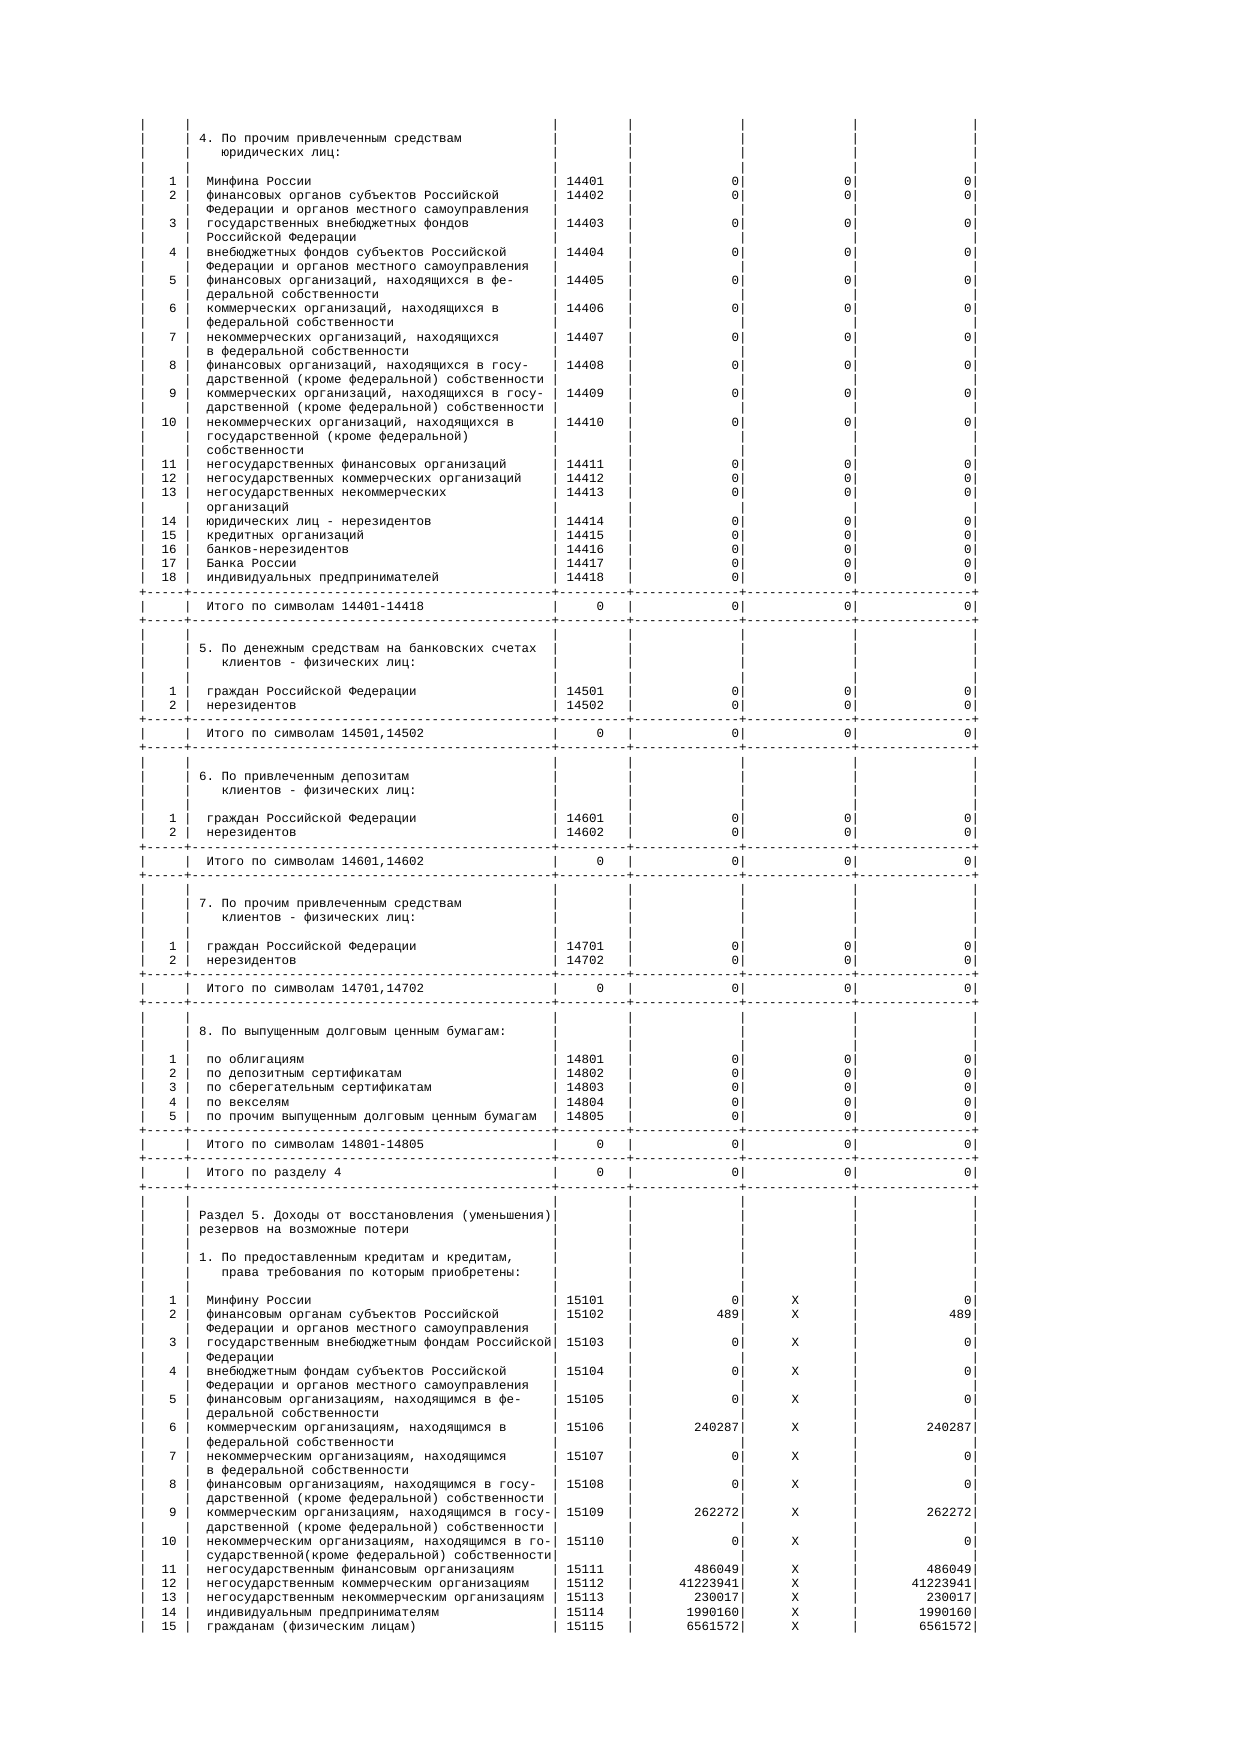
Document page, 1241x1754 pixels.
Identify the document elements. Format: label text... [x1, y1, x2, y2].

text | 4 | по векселям | 14804 | 0| 0| 0| [139, 1096, 1101, 1110]
text | 8 | финансовым организациям, находящимся в госу- | 15108 | 0| Х | 0| [139, 1478, 1101, 1492]
text | | | | | | | [139, 1195, 1101, 1209]
text | | федеральной собственности | | | | | [139, 316, 1101, 331]
text | | 6. По привлеченным депозитам | | | | | [139, 770, 1101, 784]
text | 17 | Банка России | 14417 | 0| 0| 0| [139, 557, 1101, 571]
text | 6 | коммерческим организациям, находящимся в | 15106 | 240287| Х | 240287| [139, 1421, 1101, 1436]
text | | федеральной собственности | | | | | [139, 1436, 1101, 1450]
text | 4 | внебюджетных фондов субъектов Российской | 14404 | 0| 0| 0| [139, 246, 1101, 260]
text | 5 | финансовым организациям, находящимся в фе- | 15105 | 0| Х | 0| [139, 1393, 1101, 1407]
text | | в федеральной собственности | | | | | [139, 1464, 1101, 1478]
text | | | | | | | [139, 798, 1101, 812]
text | | резервов на возможные потери | | | | | [139, 1223, 1101, 1237]
text | 10 | некоммерческих организаций, находящихся в | 14410 | 0| 0| 0| [139, 416, 1101, 430]
text | | | | | | | [139, 926, 1101, 940]
text | 13 | негосударственных некоммерческих | 14413 | 0| 0| 0| [139, 486, 1101, 501]
text | | | | | | | [139, 756, 1101, 770]
text +-----+------------------------------------------------+---------+--------------+--------------+---------------+ [139, 713, 1101, 727]
text +-----+------------------------------------------------+---------+--------------+--------------+---------------+ [139, 996, 1101, 1011]
text | | организаций | | | | | [139, 501, 1101, 515]
text | | сударственной(кроме федеральной) собственности| | | | | [139, 1549, 1101, 1563]
text | 15 | кредитных организаций | 14415 | 0| 0| 0| [139, 529, 1101, 543]
text | 14 | индивидуальным предпринимателям | 15114 | 1990160| Х | 1990160| [139, 1606, 1101, 1620]
text | 15 | гражданам (физическим лицам) | 15115 | 6561572| Х | 6561572| [139, 1620, 1101, 1634]
text | 3 | по сберегательным сертификатам | 14803 | 0| 0| 0| [139, 1081, 1101, 1096]
text | 3 | государственных внебюджетных фондов | 14403 | 0| 0| 0| [139, 217, 1101, 231]
text | 11 | негосударственных финансовых организаций | 14411 | 0| 0| 0| [139, 458, 1101, 472]
text | | | | | | | [139, 1237, 1101, 1251]
text +-----+------------------------------------------------+---------+--------------+--------------+---------------+ [139, 968, 1101, 982]
text | 11 | негосударственным финансовым организациям | 15111 | 486049| Х | 486049| [139, 1563, 1101, 1577]
text | 12 | негосударственных коммерческих организаций | 14412 | 0| 0| 0| [139, 472, 1101, 486]
text | | Итого по символам 14801-14805 | 0 | 0| 0| 0| [139, 1138, 1101, 1152]
text | | | | | | | [139, 628, 1101, 642]
text | 1 | граждан Российской Федерации | 14701 | 0| 0| 0| [139, 940, 1101, 954]
text | 16 | банков-нерезидентов | 14416 | 0| 0| 0| [139, 543, 1101, 557]
text | | дарственной (кроме федеральной) собственности | | | | | [139, 1492, 1101, 1506]
text +-----+------------------------------------------------+---------+--------------+--------------+---------------+ [139, 869, 1101, 883]
text | | деральной собственности | | | | | [139, 288, 1101, 302]
text | | Федерации и органов местного самоуправления | | | | | [139, 1322, 1101, 1336]
text | | | | | | | [139, 671, 1101, 685]
text | 13 | негосударственным некоммерческим организациям | 15113 | 230017| Х | 230017| [139, 1591, 1101, 1606]
text | 3 | государственным внебюджетным фондам Российской| 15103 | 0| Х | 0| [139, 1336, 1101, 1351]
text | | | | | | | [139, 161, 1101, 175]
text | 7 | некоммерческим организациям, находящимся | 15107 | 0| Х | 0| [139, 1450, 1101, 1464]
text +-----+------------------------------------------------+---------+--------------+--------------+---------------+ [139, 1181, 1101, 1195]
text | | деральной собственности | | | | | [139, 1407, 1101, 1421]
text | 1 | граждан Российской Федерации | 14601 | 0| 0| 0| [139, 812, 1101, 826]
text | | клиентов - физических лиц: | | | | | [139, 656, 1101, 671]
text | 2 | по депозитным сертификатам | 14802 | 0| 0| 0| [139, 1067, 1101, 1081]
text | | Федерации | | | | | [139, 1351, 1101, 1365]
text | | 5. По денежным средствам на банковских счетах | | | | | [139, 642, 1101, 656]
text | | дарственной (кроме федеральной) собственности | | | | | [139, 373, 1101, 387]
text | | клиентов - физических лиц: | | | | | [139, 911, 1101, 926]
text | | в федеральной собственности | | | | | [139, 345, 1101, 359]
text | 6 | коммерческих организаций, находящихся в | 14406 | 0| 0| 0| [139, 302, 1101, 316]
text | 5 | финансовых организаций, находящихся в фе- | 14405 | 0| 0| 0| [139, 274, 1101, 288]
text | 10 | некоммерческим организациям, находящимся в го-| 15110 | 0| Х | 0| [139, 1535, 1101, 1549]
text | | | | | | | [139, 118, 1101, 132]
text | | юридических лиц: | | | | | [139, 146, 1101, 161]
text | 1 | по облигациям | 14801 | 0| 0| 0| [139, 1053, 1101, 1067]
text | | Федерации и органов местного самоуправления | | | | | [139, 260, 1101, 274]
text | 2 | нерезидентов | 14502 | 0| 0| 0| [139, 699, 1101, 713]
text +-----+------------------------------------------------+---------+--------------+--------------+---------------+ [139, 1124, 1101, 1138]
text | | 1. По предоставленным кредитам и кредитам, | | | | | [139, 1251, 1101, 1266]
text | | Итого по разделу 4 | 0 | 0| 0| 0| [139, 1166, 1101, 1181]
text | | | | | | | [139, 883, 1101, 897]
text +-----+------------------------------------------------+---------+--------------+--------------+---------------+ [139, 614, 1101, 628]
text | 2 | финансовым органам субъектов Российской | 15102 | 489| Х | 489| [139, 1308, 1101, 1322]
text | 9 | коммерческим организациям, находящимся в госу-| 15109 | 262272| Х | 262272| [139, 1506, 1101, 1521]
text | 2 | финансовых органов субъектов Российской | 14402 | 0| 0| 0| [139, 189, 1101, 203]
text | | | | | | | [139, 1280, 1101, 1294]
text +-----+------------------------------------------------+---------+--------------+--------------+---------------+ [139, 741, 1101, 756]
text | | Итого по символам 14701,14702 | 0 | 0| 0| 0| [139, 982, 1101, 996]
text | | | | | | | [139, 1011, 1101, 1025]
text | 12 | негосударственным коммерческим организациям | 15112 | 41223941| Х | 41223941| [139, 1577, 1101, 1591]
text | 1 | граждан Российской Федерации | 14501 | 0| 0| 0| [139, 685, 1101, 699]
text | 14 | юридических лиц - нерезидентов | 14414 | 0| 0| 0| [139, 515, 1101, 529]
text | | Раздел 5. Доходы от восстановления (уменьшения)| | | | | [139, 1209, 1101, 1223]
text | | | | | | | [139, 1039, 1101, 1053]
text +-----+------------------------------------------------+---------+--------------+--------------+---------------+ [139, 586, 1101, 600]
text | 2 | нерезидентов | 14602 | 0| 0| 0| [139, 826, 1101, 841]
text | | права требования по которым приобретены: | | | | | [139, 1266, 1101, 1280]
text | 7 | некоммерческих организаций, находящихся | 14407 | 0| 0| 0| [139, 331, 1101, 345]
text | | Итого по символам 14501,14502 | 0 | 0| 0| 0| [139, 727, 1101, 741]
text | 2 | нерезидентов | 14702 | 0| 0| 0| [139, 954, 1101, 968]
text | | 7. По прочим привлеченным средствам | | | | | [139, 897, 1101, 911]
text +-----+------------------------------------------------+---------+--------------+--------------+---------------+ [139, 1152, 1101, 1166]
text | 9 | коммерческих организаций, находящихся в госу- | 14409 | 0| 0| 0| [139, 387, 1101, 401]
text | | собственности | | | | | [139, 444, 1101, 458]
text | | 4. По прочим привлеченным средствам | | | | | [139, 132, 1101, 146]
text | | Российской Федерации | | | | | [139, 231, 1101, 246]
text | | 8. По выпущенным долговым ценным бумагам: | | | | | [139, 1025, 1101, 1039]
text | | дарственной (кроме федеральной) собственности | | | | | [139, 401, 1101, 416]
text | 18 | индивидуальных предпринимателей | 14418 | 0| 0| 0| [139, 571, 1101, 586]
text +-----+------------------------------------------------+---------+--------------+--------------+---------------+ [139, 841, 1101, 855]
text | 1 | Минфина России | 14401 | 0| 0| 0| [139, 175, 1101, 189]
text | 4 | внебюджетным фондам субъектов Российской | 15104 | 0| Х | 0| [139, 1365, 1101, 1379]
text | 1 | Минфину России | 15101 | 0| Х | 0| [139, 1294, 1101, 1308]
text | | Итого по символам 14401-14418 | 0 | 0| 0| 0| [139, 600, 1101, 614]
text | 8 | финансовых организаций, находящихся в госу- | 14408 | 0| 0| 0| [139, 359, 1101, 373]
text | | дарственной (кроме федеральной) собственности | | | | | [139, 1521, 1101, 1535]
text | | Федерации и органов местного самоуправления | | | | | [139, 203, 1101, 217]
text | | клиентов - физических лиц: | | | | | [139, 784, 1101, 798]
text | | государственной (кроме федеральной) | | | | | [139, 430, 1101, 444]
text | | Федерации и органов местного самоуправления | | | | | [139, 1379, 1101, 1393]
text | 5 | по прочим выпущенным долговым ценным бумагам | 14805 | 0| 0| 0| [139, 1110, 1101, 1124]
text | | Итого по символам 14601,14602 | 0 | 0| 0| 0| [139, 855, 1101, 869]
